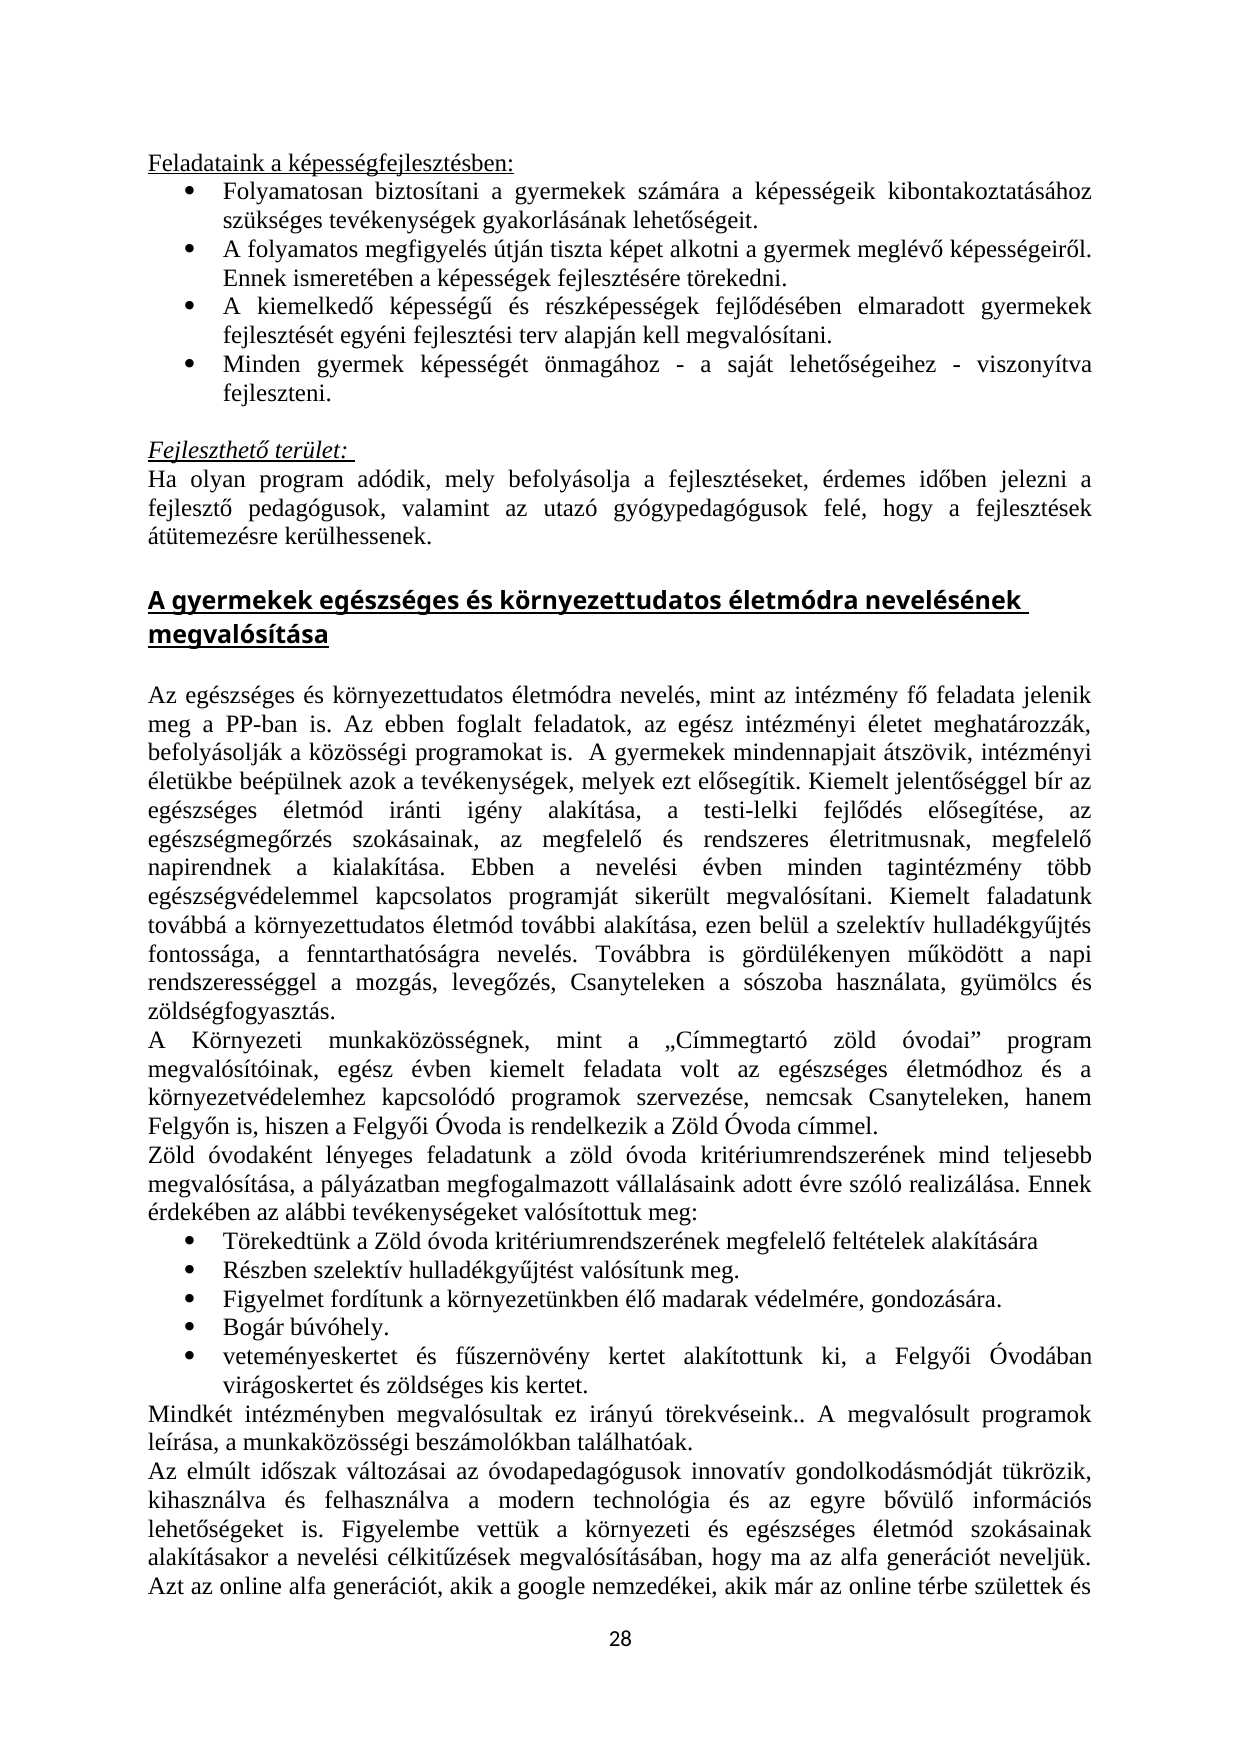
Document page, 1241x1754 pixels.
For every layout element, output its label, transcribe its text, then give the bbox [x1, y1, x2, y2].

list Részben szelektív hulladékgyűjtést valósítunk meg. [185, 1255, 1093, 1284]
text Az egészséges és környezettudatos életmódra nevelés, mint az intézmény fő feladata jelenik meg a PP-ban is. Az ebben foglalt feladatok, az egész intézményi életet meghatározzák, befolyásolják a közösségi programokat is. A gyermekek mindennapjait átszövik, intézményi életükbe beépülnek azok a tevékenységek, melyek ezt elősegítik. Kiemelt jelentőséggel bír az egészséges életmód iránti igény alakítása, a testi-lelki fejlődés elősegítése, az egészségmegőrzés szokásainak, az megfelelő és rendszeres életritmusnak, megfelelő napirendnek a kialakítása. Ebben a nevelési évben minden tagintézmény több egészségvédelemmel kapcsolatos programját sikerült megvalósítani. Kiemelt faladatunk továbbá a környezettudatos életmód további alakítása, ezen belül a szelektív hulladékgyűjtés fontossága, a fenntarthatóságra nevelés. Továbbra is gördülékenyen működött a napi rendszerességgel a mozgás, levegőzés, Csanyteleken a sószoba használata, gyümölcs és zöldségfogyasztás. [148, 680, 1093, 1025]
list A folyamatos megfigyelés útján tiszta képet alkotni a gyermek meglévő képességeiről. Ennek ismeretében a képességek fejlesztésére törekedni. [185, 234, 1093, 291]
text Mindkét intézményben megvalósultak ez irányú törekvéseink.. A megvalósult programok leírása, a munkaközösségi beszámolókban találhatóak. [148, 1399, 1093, 1456]
list veteményeskertet és fűszernövény kertet alakítottunk ki, a Felgyői Óvodában virágoskertet és zöldséges kis kertet. [185, 1341, 1093, 1399]
text Zöld óvodaként lényeges feladatunk a zöld óvoda kritériumrendszerének mind teljesebb megvalósítása, a pályázatban megfogalmazott vállalásaink adott évre szóló realizálása. Ennek érdekében az alábbi tevékenységeket valósítottuk meg: [148, 1140, 1093, 1226]
list Bogár búvóhely. [185, 1312, 1093, 1341]
text A Környezeti munkaközösségnek, mint a „Címmegtartó zöld óvodai” program megvalósítóinak, egész évben kiemelt feladata volt az egészséges életmódhoz és a környezetvédelemhez kapcsolódó programok szervezése, nemcsak Csanyteleken, hanem Felgyőn is, hiszen a Felgyői Óvoda is rendelkezik a Zöld Óvoda címmel. [148, 1025, 1093, 1140]
text Feladataink a képességfejlesztésben: [148, 148, 1093, 176]
list Törekedtünk a Zöld óvoda kritériumrendszerének megfelelő feltételek alakítására [185, 1226, 1093, 1255]
list Folyamatosan biztosítani a gyermekek számára a képességeik kibontakoztatásához szükséges tevékenységek gyakorlásának lehetőségeit. [185, 176, 1093, 234]
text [148, 1456, 1093, 1600]
text Ha olyan program adódik, mely befolyásolja a fejlesztéseket, érdemes időben jelezni a fejlesztő pedagógusok, valamint az utazó gyógypedagógusok felé, hogy a fejlesztések átütemezésre kerülhessenek. [148, 464, 1093, 550]
subtitle A gyermekek egészséges és környezettudatos életmódra nevelésének megvalósítása [148, 583, 1093, 651]
text Fejleszthető terület: [148, 435, 1093, 464]
list Minden gyermek képességét önmagához - a saját lehetőségeihez - viszonyítva fejleszteni. [185, 349, 1093, 406]
list A kiemelkedő képességű és részképességek fejlődésében elmaradott gyermekek fejlesztését egyéni fejlesztési terv alapján kell megvalósítani. [185, 291, 1093, 349]
list Figyelmet fordítunk a környezetünkben élő madarak védelmére, gondozására. [185, 1284, 1093, 1312]
